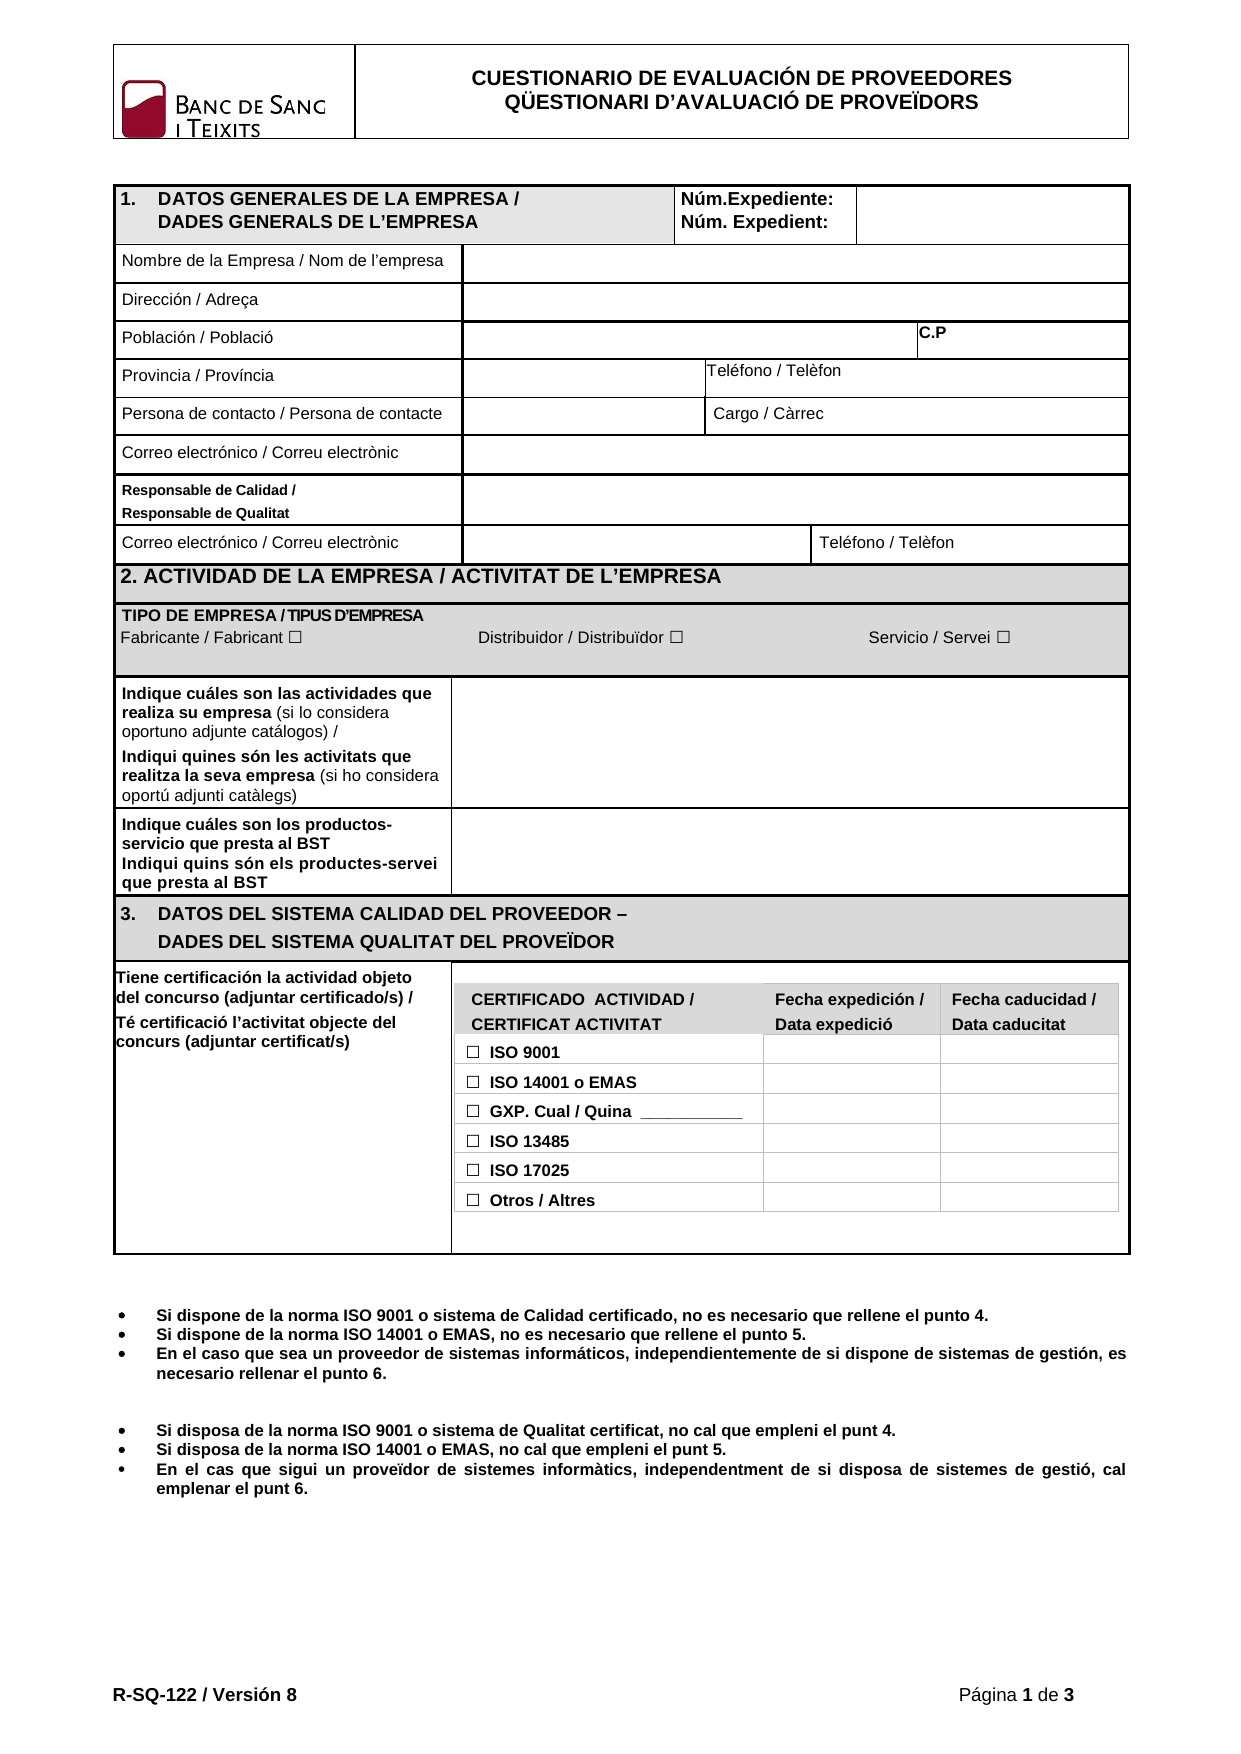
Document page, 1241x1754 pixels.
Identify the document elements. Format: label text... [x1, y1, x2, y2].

table_cell [464, 245, 1128, 282]
table_cell Correo electrónico / Correu electrònic [116, 526, 461, 562]
list En el cas que sigui un proveïdor de sistemes informàtics, independentment de si disposa de sistemes de gestió, cal emplenar el punt 6. [119, 1459, 1128, 1498]
table_cell Indique cuáles son los productos-servicio que presta al BST Indiqui quins són els productes-servei que presta al BST [116, 809, 451, 894]
table_cell Población / Població [116, 322, 461, 358]
table_header DATOS GENERALES DE LA EMPRESA / DADES GENERALS DE L’EMPRESA [116, 187, 674, 243]
table_cell Teléfono / Telèfon [812, 526, 1128, 562]
table_cell 2. ACTIVIDAD DE LA EMPRESA / ACTIVITAT DE L’EMPRESA [116, 566, 1128, 602]
table_cell Indique cuáles son las actividades que realiza su empresa (si lo considera oportuno adjunte catálogos) / Indiqui quines són les activitats que realitza la seva empresa (si ho considera oportú adjunti catàlegs) [116, 678, 451, 807]
table_cell [464, 284, 1128, 320]
table_cell [464, 476, 1128, 524]
list En el caso que sea un proveedor de sistemas informáticos, independientemente de si dispone de sistemas de gestión, es necesario rellenar el punto 6. [119, 1344, 1128, 1383]
list Si dispone de la norma ISO 9001 o sistema de Calidad certificado, no es necesario que rellene el punto 4. [119, 1306, 1128, 1325]
table_header [857, 187, 1128, 243]
table_cell Dirección / Adreça [116, 284, 461, 320]
table_cell [464, 526, 810, 562]
list Si dispone de la norma ISO 14001 o EMAS, no es necesario que rellene el punto 5. [119, 1325, 1128, 1344]
table_cell C.P [918, 323, 1128, 358]
table_cell TIPO DE EMPRESA / TIPUS D’EMPRESA Fabricante / Fabricant Distribuidor / Distribuïdor Servicio / Servei [116, 605, 1128, 675]
table_cell [464, 436, 1128, 472]
table_cell [452, 963, 1128, 1253]
table_cell [464, 398, 704, 434]
list Si disposa de la norma ISO 9001 o sistema de Qualitat certificat, no cal que empleni el punt 4. [119, 1421, 1128, 1440]
table_cell [464, 323, 917, 358]
table_cell [452, 678, 1128, 807]
table_cell DATOS DEL SISTEMA CALIDAD DEL PROVEEDOR – DADES DEL SISTEMA QUALITAT DEL PROVEÏDOR [116, 897, 1128, 960]
table_cell Provincia / Província [116, 360, 461, 396]
table_cell Cargo / Càrrec [706, 398, 1128, 434]
table_cell Nombre de la Empresa / Nom de l’empresa [116, 245, 461, 282]
table_cell Tiene certificación la actividad objeto del concurso (adjuntar certificado/s) / Té certificació l’activitat objecte del concurs (adjuntar certificat/s) [116, 962, 451, 1253]
table_cell [464, 360, 705, 396]
table_header Núm.Expediente: Núm. Expedient: [675, 187, 856, 243]
picture [121, 79, 325, 138]
table_cell Teléfono / Telèfon [706, 360, 1128, 396]
table_cell [452, 809, 1128, 894]
list Si disposa de la norma ISO 14001 o EMAS, no cal que empleni el punt 5. [119, 1440, 1128, 1459]
table_cell Persona de contacto / Persona de contacte [116, 398, 461, 434]
table_cell Responsable de Calidad / Responsable de Qualitat [116, 476, 461, 524]
table_cell Correo electrónico / Correu electrònic [116, 436, 461, 472]
